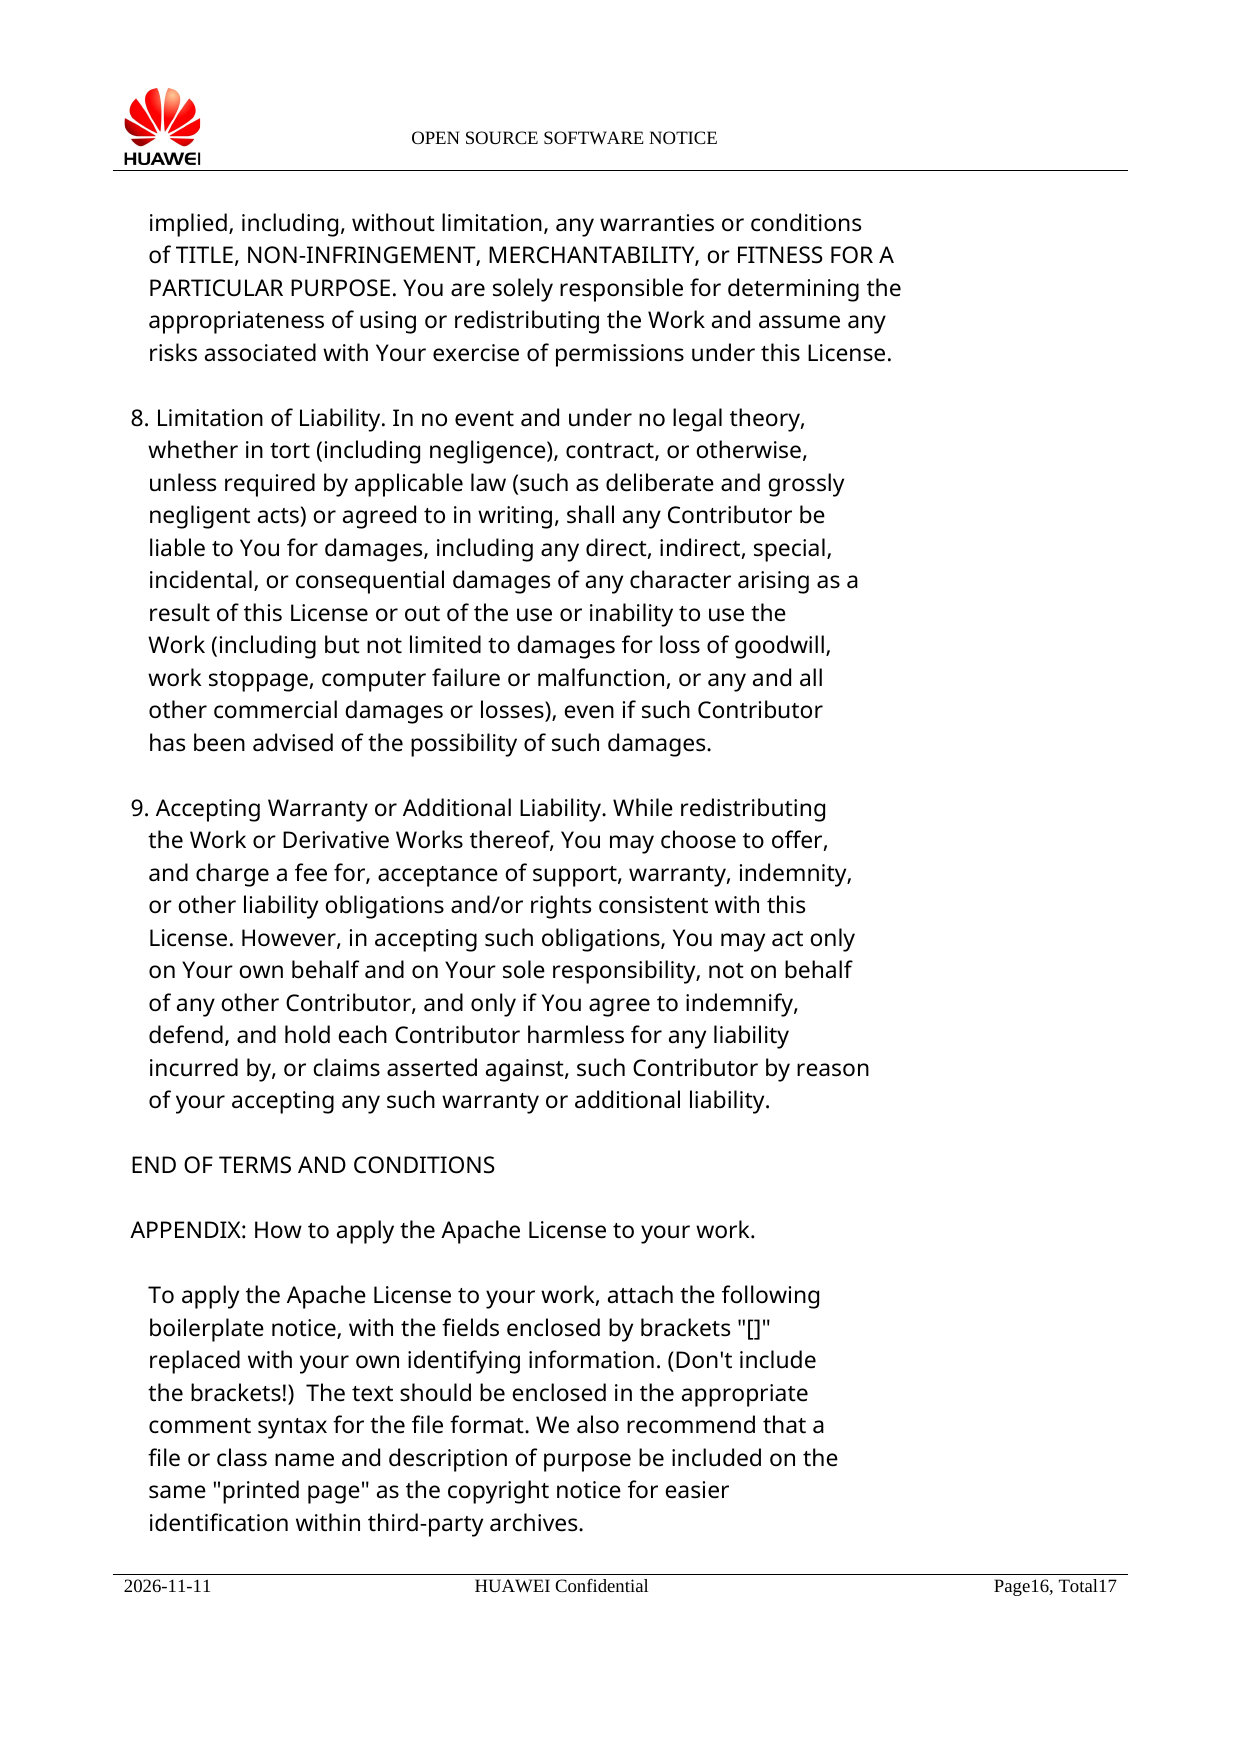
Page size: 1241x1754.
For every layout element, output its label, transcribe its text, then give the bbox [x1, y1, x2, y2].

text other commercial damages or losses), even if such Contributor [112, 694, 1128, 726]
text identification within third-party archives. [112, 1506, 1128, 1539]
text comment syntax for the file format. We also recommend that a [112, 1409, 1128, 1441]
text has been advised of the possibility of such damages. [112, 726, 1128, 759]
text work stoppage, computer failure or malfunction, or any and all [112, 661, 1128, 694]
text of your accepting any such warranty or additional liability. [112, 1084, 1128, 1116]
text License. However, in accepting such obligations, You may act only [112, 921, 1128, 954]
text END OF TERMS AND CONDITIONS [112, 1149, 1128, 1181]
text same "printed page" as the copyright notice for easier [112, 1474, 1128, 1506]
text or other liability obligations and/or rights consistent with this [112, 889, 1128, 921]
text incurred by, or claims asserted against, such Contributor by reason [112, 1051, 1128, 1084]
text risks associated with Your exercise of permissions under this License. [112, 336, 1128, 369]
text 8. Limitation of Liability. In no event and under no legal theory, [112, 401, 1128, 434]
text defend, and hold each Contributor harmless for any liability [112, 1019, 1128, 1051]
text result of this License or out of the use or inability to use the [112, 596, 1128, 629]
text appropriateness of using or redistributing the Work and assume any [112, 304, 1128, 336]
text and charge a fee for, acceptance of support, warranty, indemnity, [112, 856, 1128, 889]
text the brackets!) The text should be enclosed in the appropriate [112, 1376, 1128, 1409]
text implied, including, without limitation, any warranties or conditions [112, 206, 1128, 239]
text APPENDIX: How to apply the Apache License to your work. [112, 1214, 1128, 1246]
text negligent acts) or agreed to in writing, shall any Contributor be [112, 499, 1128, 531]
text replaced with your own identifying information. (Don't include [112, 1344, 1128, 1376]
text on Your own behalf and on Your sole responsibility, not on behalf [112, 954, 1128, 986]
text 9. Accepting Warranty or Additional Liability. While redistributing [112, 791, 1128, 824]
text whether in tort (including negligence), contract, or otherwise, [112, 434, 1128, 466]
text file or class name and description of purpose be included on the [112, 1441, 1128, 1474]
picture [124, 88, 201, 165]
text the Work or Derivative Works thereof, You may choose to offer, [112, 824, 1128, 856]
text PARTICULAR PURPOSE. You are solely responsible for determining the [112, 271, 1128, 304]
text incidental, or consequential damages of any character arising as a [112, 564, 1128, 596]
text liable to You for damages, including any direct, indirect, special, [112, 531, 1128, 564]
text Work (including but not limited to damages for loss of goodwill, [112, 629, 1128, 661]
text boilerplate notice, with the fields enclosed by brackets "[]" [112, 1311, 1128, 1344]
text To apply the Apache License to your work, attach the following [112, 1279, 1128, 1311]
text of any other Contributor, and only if You agree to indemnify, [112, 986, 1128, 1019]
text of TITLE, NON-INFRINGEMENT, MERCHANTABILITY, or FITNESS FOR A [112, 239, 1128, 271]
text unless required by applicable law (such as deliberate and grossly [112, 466, 1128, 499]
